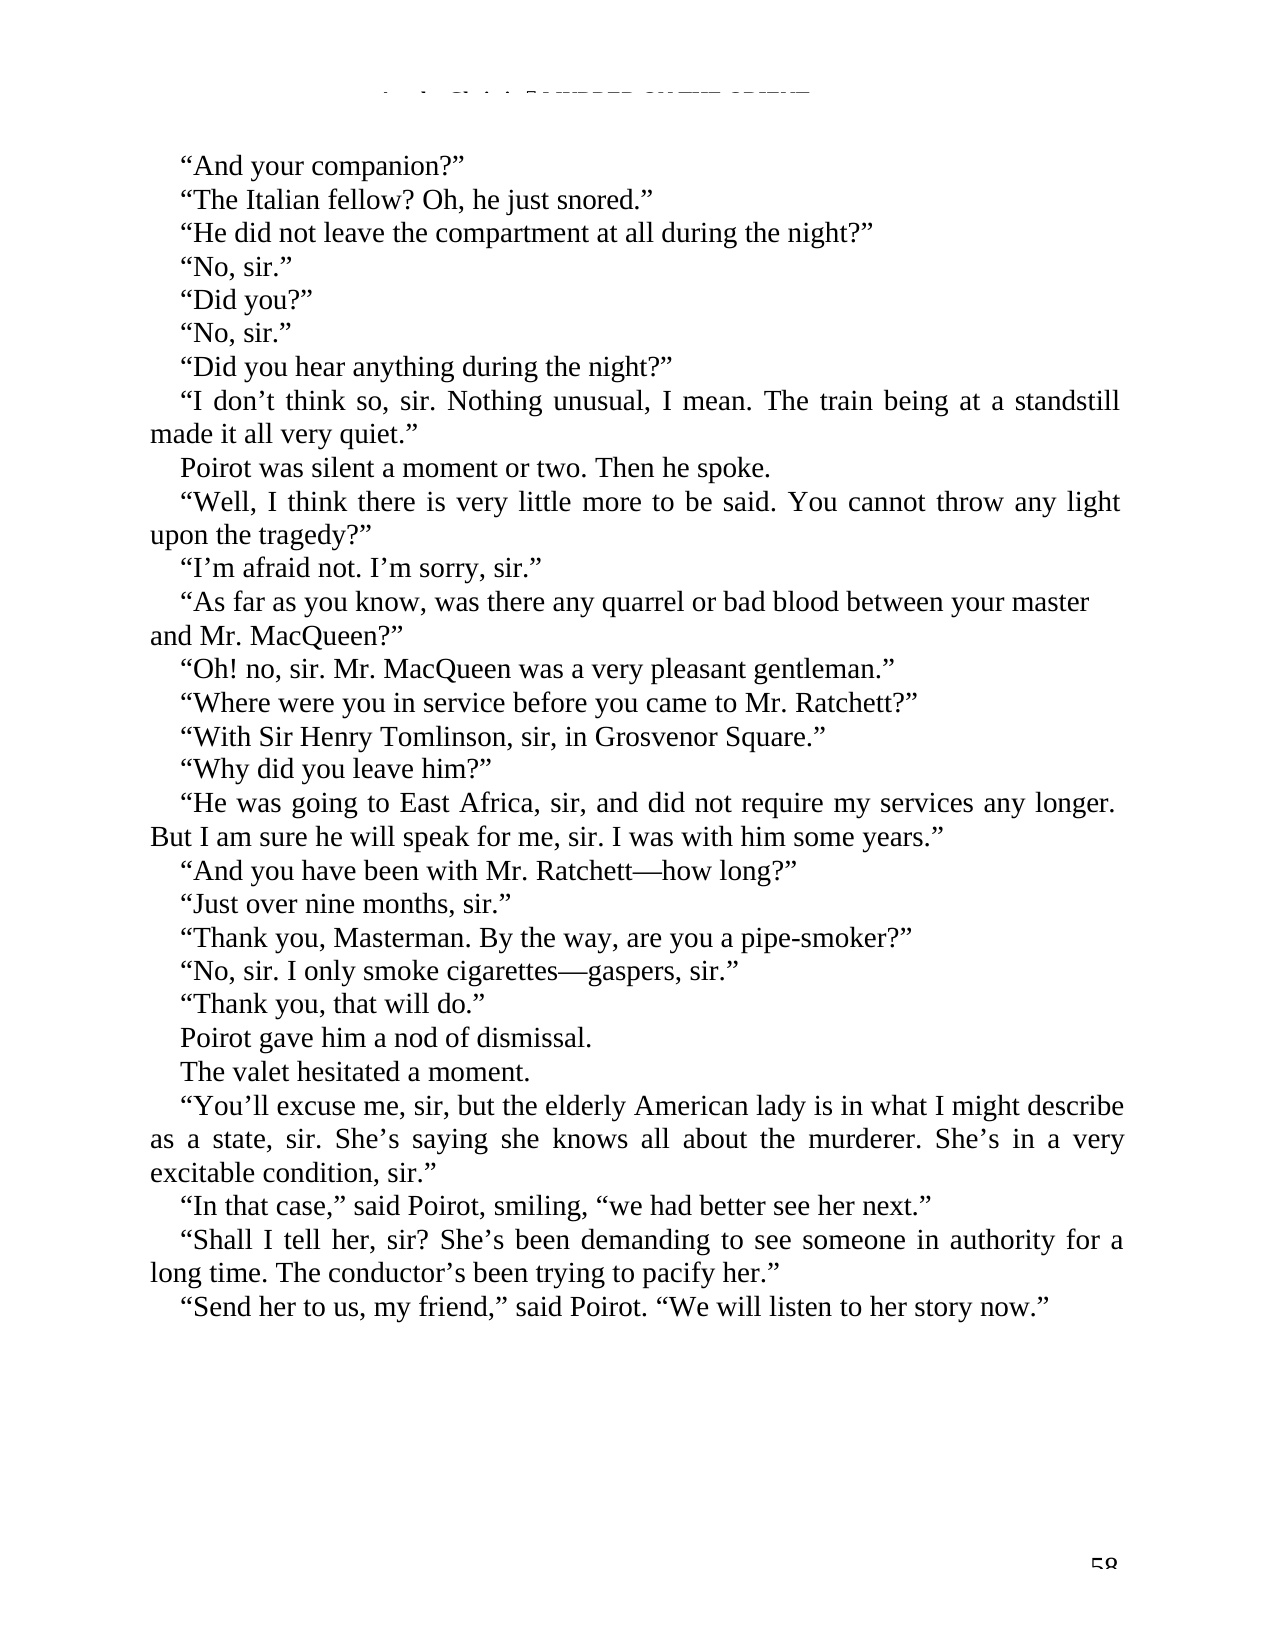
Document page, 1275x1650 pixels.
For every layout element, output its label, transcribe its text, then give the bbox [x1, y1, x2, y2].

text “I’m afraid not. I’m sorry, sir.” [180, 551, 1137, 584]
text “Did you hear anything during the night?” [180, 349, 1137, 383]
text “He was going to East Africa, sir, and did not require my services any longer. [180, 786, 1137, 819]
text “Thank you, Masterman. By the way, are you a pipe-smoker?” “No, sir. I only smoke cigarettes—gaspers, sir.” [180, 920, 918, 987]
text “Why did you leave him?” [180, 752, 1137, 786]
text “The Italian fellow? Oh, he just snored.” [180, 182, 1137, 215]
text “Thank you, that will do.” [180, 987, 1137, 1021]
text “In that case,” said Poirot, smiling, “we had better see her next.” [180, 1188, 1137, 1222]
text “He did not leave the compartment at all during the night?” “No, sir.” [180, 215, 918, 282]
text Poirot gave him a nod of dismissal. The valet hesitated a moment. [180, 1021, 606, 1088]
text “And your companion?” [180, 148, 1137, 182]
text “As far as you know, was there any quarrel or bad blood between your master and Mr. MacQueen?” [150, 584, 1119, 651]
text “Send her to us, my friend,” said Poirot. “We will listen to her story now.” [180, 1289, 1137, 1322]
text “You’ll excuse me, sir, but the elderly American lady is in what I might describe as a state, sir. She’s saying she knows all about the murderer. She’s in a very excitable condition, sir.” [150, 1088, 1126, 1188]
text “Oh! no, sir. Mr. MacQueen was a very pleasant gentleman.” “Where were you in service before you came to Mr. Ratchett?” “With Sir Henry Tomlinson, sir, in Grosvenor Square.” [180, 652, 918, 752]
text “I don’t think so, sir. Nothing unusual, I mean. The train being at a standstill made it all very quiet.” [150, 383, 1137, 450]
text “Did you?” [180, 282, 1137, 316]
text “Well, I think there is very little more to be said. You cannot throw any light upon the tragedy?” [150, 484, 1137, 551]
text “Shall I tell her, sir? She’s been demanding to see someone in authority for a long time. The conductor’s been trying to pacify her.” [150, 1222, 1125, 1289]
text But I am sure he will speak for me, sir. I was with him some years.” “And you have been with Mr. Ratchett—how long?” [150, 819, 984, 886]
text “Just over nine months, sir.” [180, 886, 1137, 920]
text Poirot was silent a moment or two. Then he spoke. [180, 450, 1137, 484]
text “No, sir.” [180, 316, 1137, 349]
